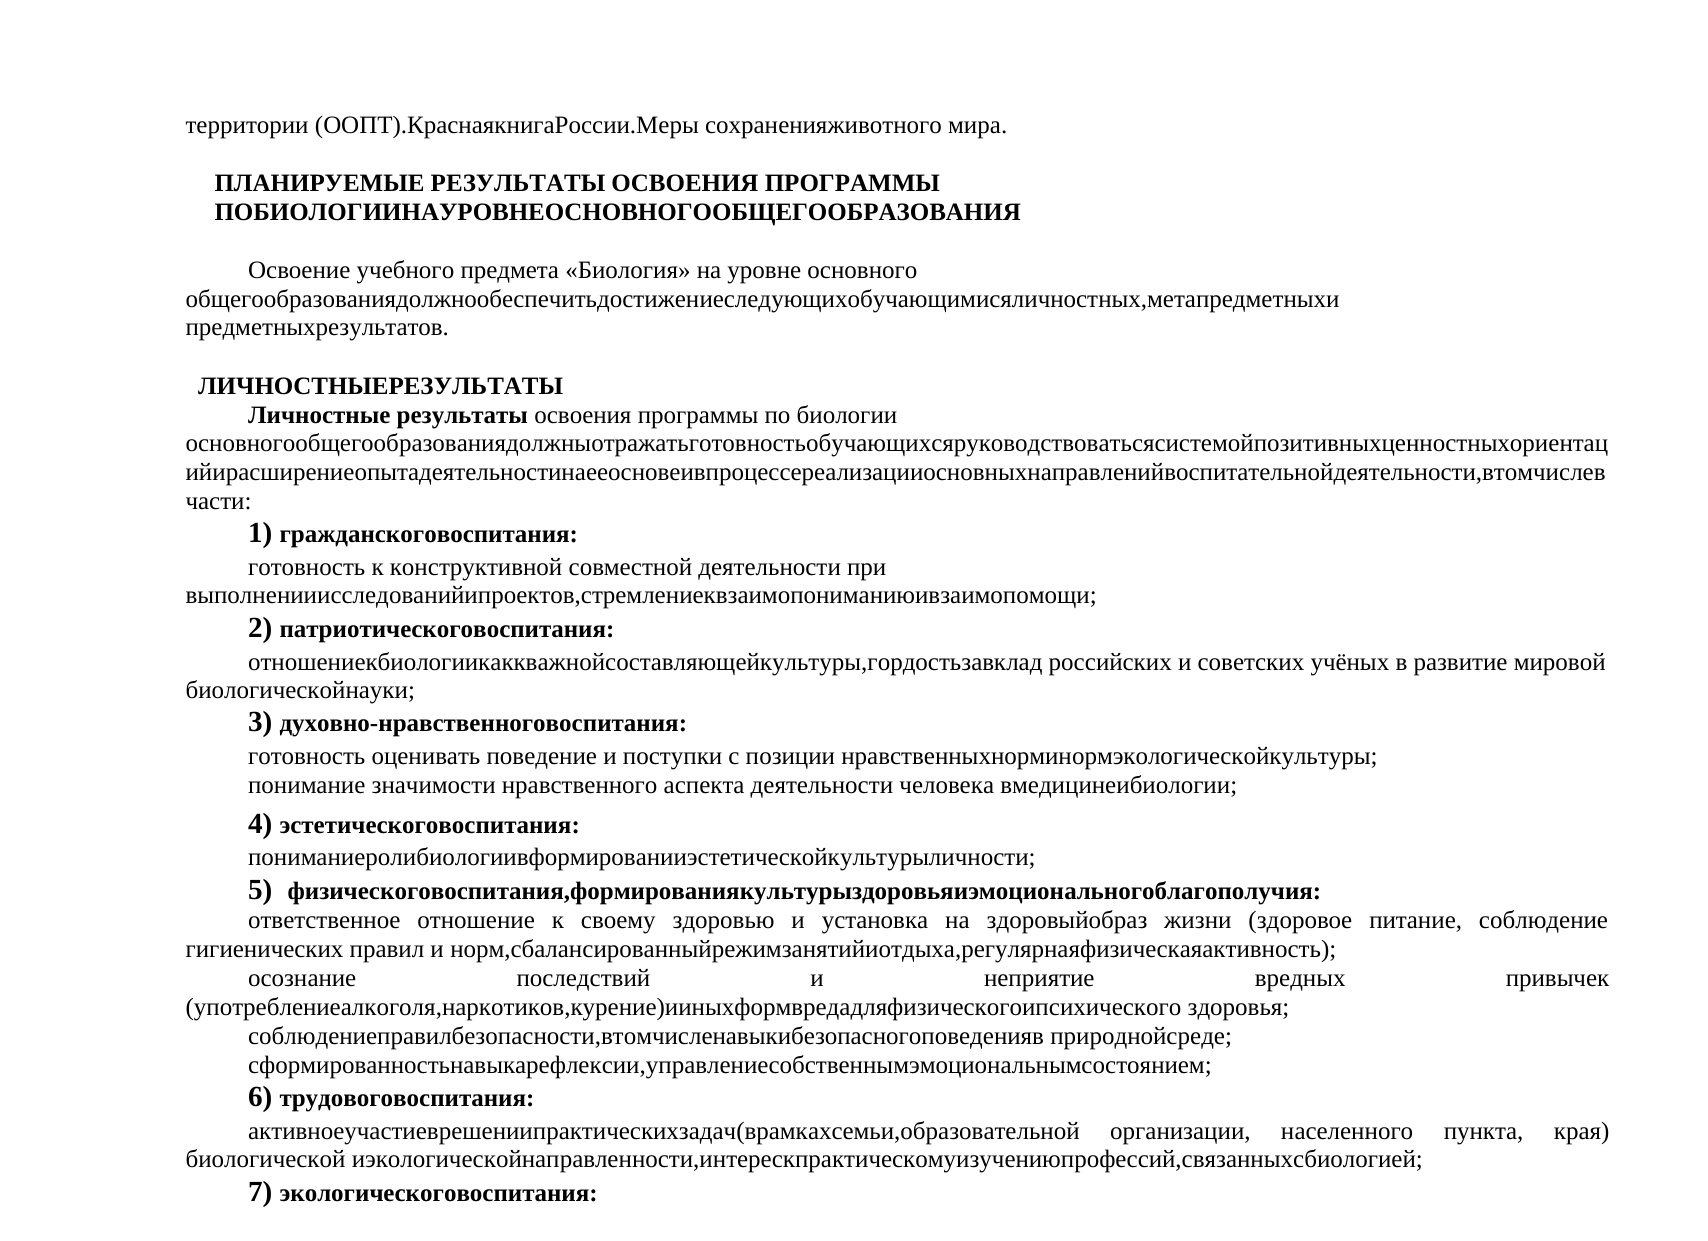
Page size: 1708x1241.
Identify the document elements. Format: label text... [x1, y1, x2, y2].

list духовно-нравственноговоспитания: [248, 704, 1630, 738]
list гражданскоговоспитания: [248, 515, 1630, 549]
list эстетическоговоспитания: [248, 806, 1630, 839]
list экологическоговоспитания: [248, 1174, 1630, 1207]
text ответственное отношение к своему здоровью и установка на здоровыйобраз жизни (здоровое питание, соблюдение гигиенических правил и норм,сбалансированныйрежимзанятийиотдыха,регулярнаяфизическаяактивность); [185, 906, 1610, 963]
text готовность к конструктивной совместной деятельности при выполненииисследованийипроектов,стремлениеквзаимопониманиюивзаимопомощи; [185, 552, 1609, 609]
text пониманиеролибиологиивформированииэстетическойкультурыличности; [185, 842, 1609, 871]
text сформированностьнавыкарефлексии,управлениесобственнымэмоциональнымсостоянием; [185, 1050, 1610, 1079]
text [185, 110, 1610, 139]
text готовность оценивать поведение и поступки с позиции нравственныхнорминормэкологическойкультуры; [185, 741, 1610, 770]
list физическоговоспитания,формированиякультурыздоровьяиэмоциональногоблагополучия: [185, 872, 1611, 906]
text Освоение учебного предмета «Биология» на уровне основного общегообразованиядолжнообеспечитьдостижениеследующихобучающимисяличностных,метапредметныхи предметныхрезультатов. [185, 255, 1609, 341]
text Личностные результаты освоения программы по биологии основногообщегообразованиядолжныотражатьготовностьобучающихсяруководствоватьсясистемойпозитивныхценностныхориентацийирасширениеопытадеятельностинаееосновеивпроцессереализацииосновныхнаправленийвоспитательнойдеятельности,втомчислевчасти: [185, 400, 1610, 515]
text ЛИЧНОСТНЫЕРЕЗУЛЬТАТЫ [198, 371, 1630, 400]
text понимание значимости нравственного аспекта деятельности человека вмедицинеибиологии; [185, 770, 1609, 799]
text отношениекбиологиикаккважнойсоставляющейкультуры,гордостьзавклад российских и советских учёных в развитие мировой биологическойнауки; [185, 647, 1610, 704]
text ПЛАНИРУЕМЫЕ РЕЗУЛЬТАТЫ ОСВОЕНИЯ ПРОГРАММЫ ПОБИОЛОГИИНАУРОВНЕОСНОВНОГООБЩЕГООБРАЗОВАНИЯ [214, 168, 1594, 225]
text соблюдениеправилбезопасности,втомчисленавыкибезопасногоповеденияв природнойсреде; [185, 1021, 1609, 1049]
list патриотическоговоспитания: [248, 610, 1630, 644]
text активноеучастиеврешениипрактическихзадач(врамкахсемьи,образовательной организации, населенного пункта, края) биологической иэкологическойнаправленности,интерескпрактическомуизучениюпрофессий,связанныхсбиологией; [185, 1116, 1610, 1173]
list трудовоговоспитания: [248, 1079, 1630, 1113]
text осознание последствий и неприятие вредных привычек (употреблениеалкоголя,наркотиков,курение)ииныхформвредадляфизическогоипсихического здоровья; [185, 963, 1610, 1021]
